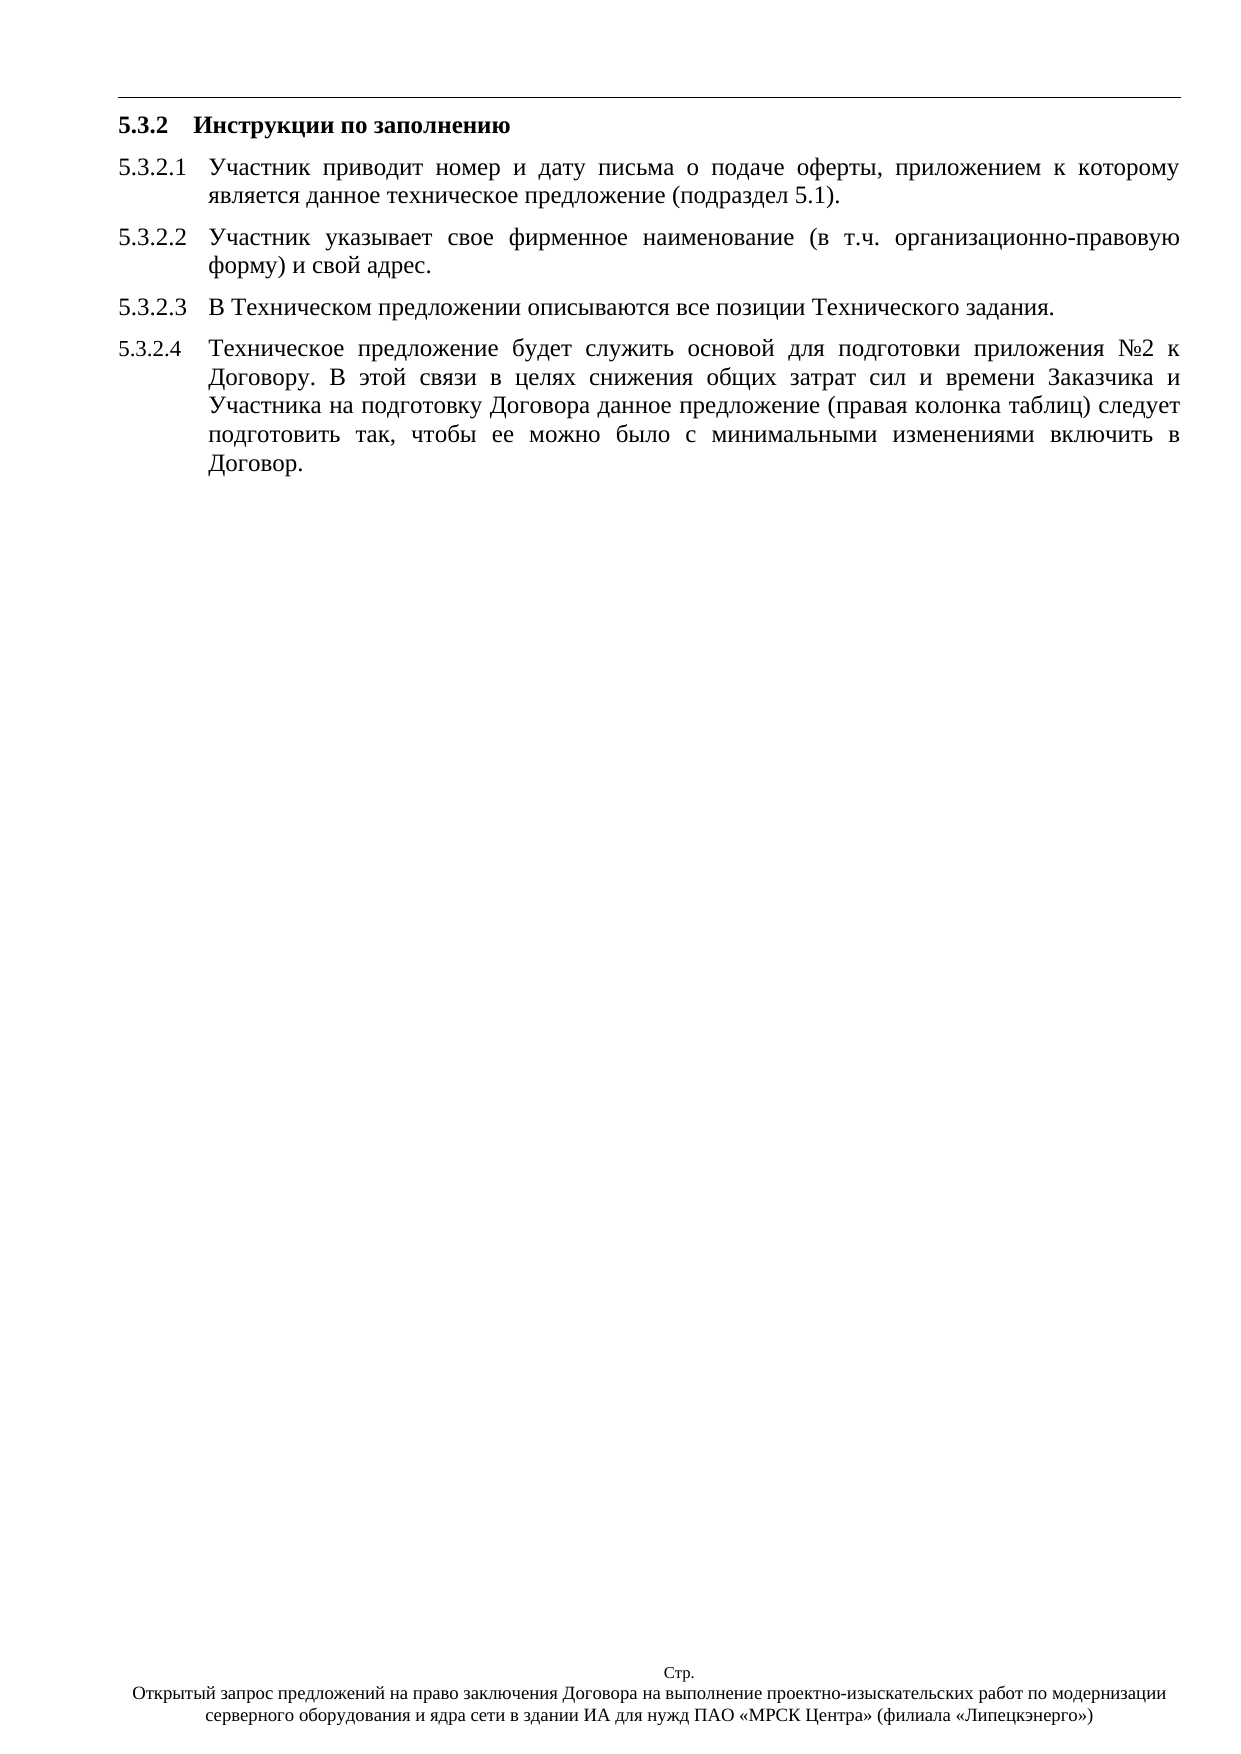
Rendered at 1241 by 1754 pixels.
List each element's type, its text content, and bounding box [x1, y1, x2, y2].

list Участник указывает свое фирменное наименование (в т.ч. организационно-правовую форму) и свой адрес. [118, 222, 1181, 279]
list Техническое предложение будет служить основой для подготовки приложения №2 к Договору. В этой связи в целях снижения общих затрат сил и времени Заказчика и Участника на подготовку Договора данное предложение (правая колонка таблиц) следует подготовить так, чтобы ее можно было с минимальными изменениями включить в Договор. [118, 333, 1181, 477]
list Участник приводит номер и дату письма о подаче оферты, приложением к которому является данное техническое предложение (подраздел 5.1). [118, 152, 1181, 209]
list В Техническом предложении описываются все позиции Технического задания. [118, 292, 1181, 321]
subtitle Инструкции по заполнению [118, 111, 1181, 139]
